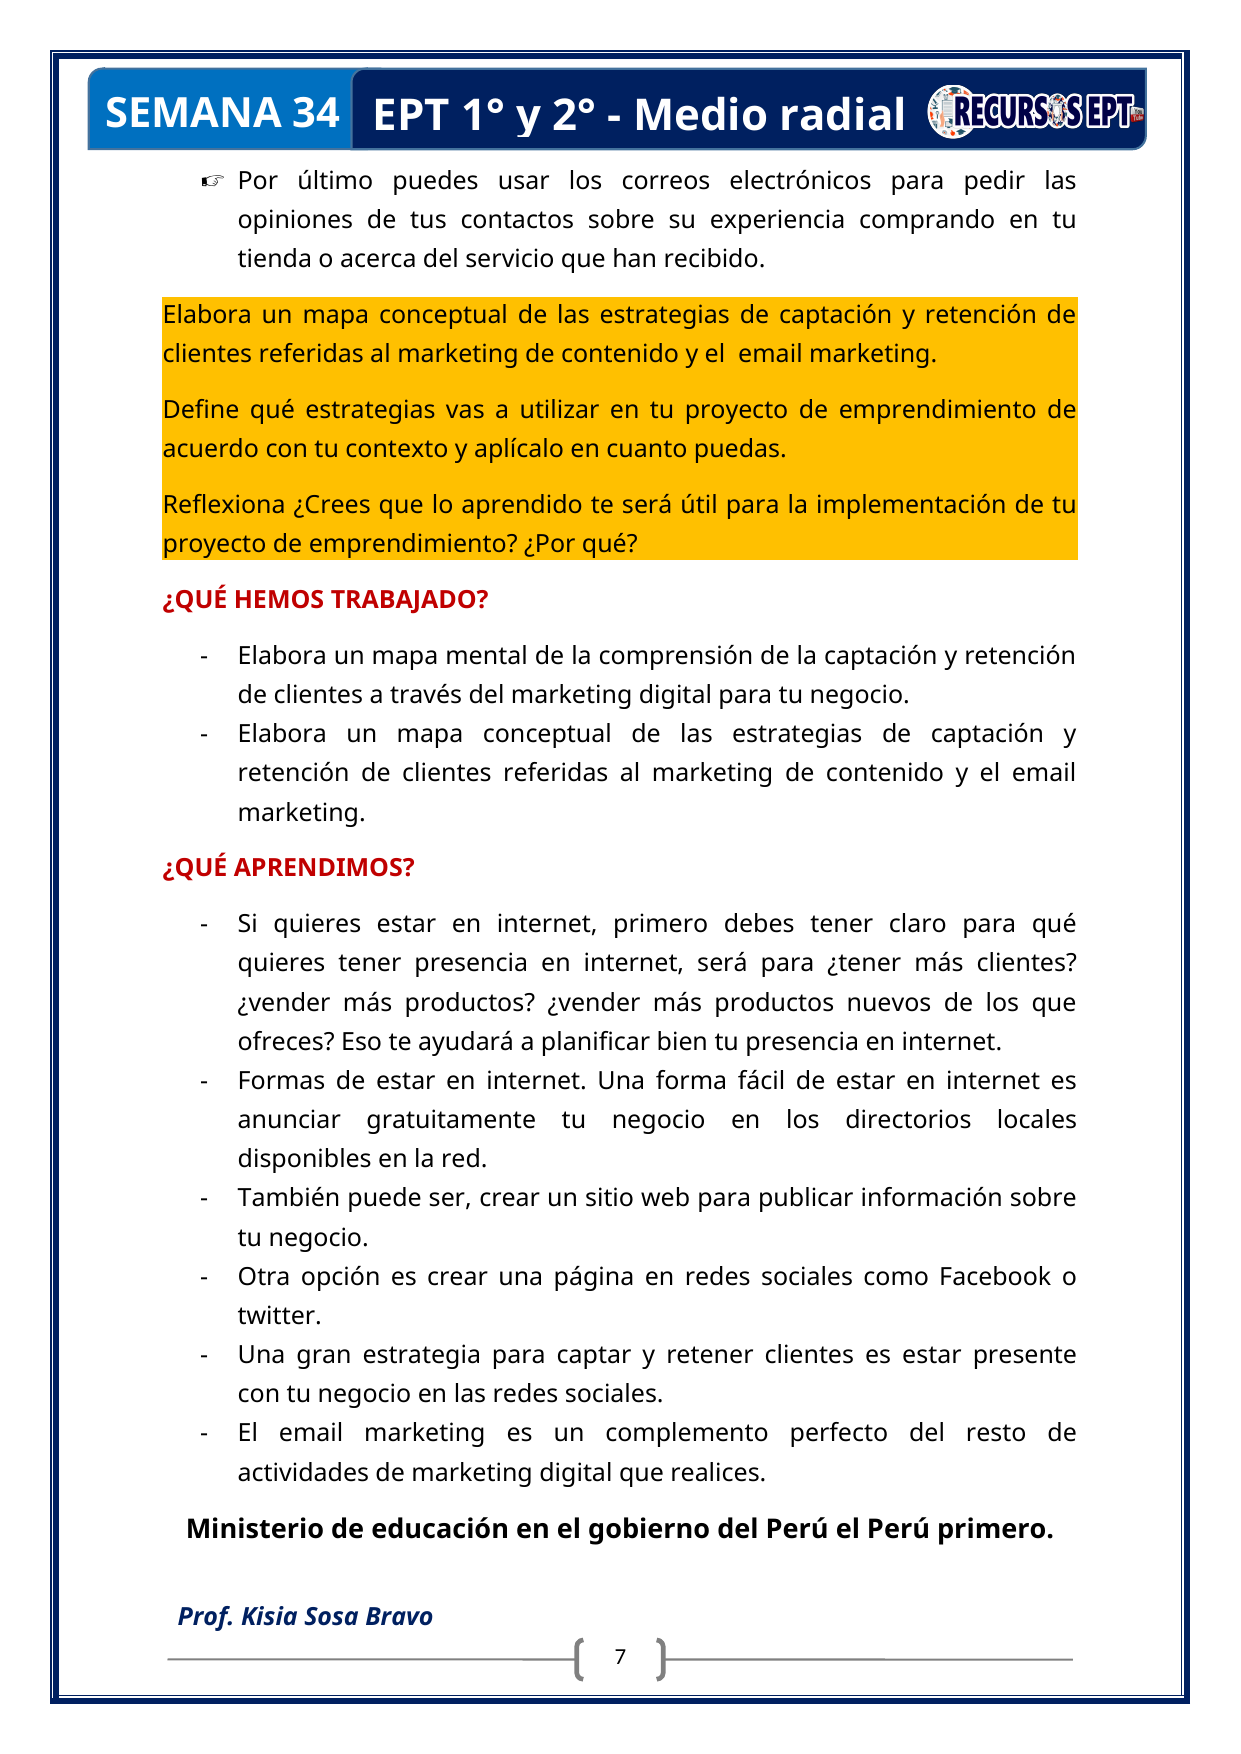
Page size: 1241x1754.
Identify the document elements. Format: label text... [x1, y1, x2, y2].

list El email marketing es un complemento perfecto del resto de actividades de marketing digital que realices. [200, 1415, 1078, 1488]
text ¿QUÉ HEMOS TRABAJADO? [162, 582, 1078, 616]
text Reflexiona ¿Crees que lo aprendido te será útil para la implementación de tu proyecto de emprendimiento? ¿Por qué? [162, 487, 1078, 560]
list Elabora un mapa mental de la comprensión de la captación y retención de clientes a través del marketing digital para tu negocio. [200, 637, 1078, 711]
text ¿QUÉ APRENDIMOS? [162, 850, 1078, 884]
list También puede ser, crear un sitio web para publicar información sobre tu negocio. [200, 1180, 1078, 1253]
text Elabora un mapa conceptual de las estrategias de captación y retención de clientes referidas al marketing de contenido y el email marketing. [162, 297, 1078, 370]
picture [927, 85, 1145, 139]
list Formas de estar en internet. Una forma fácil de estar en internet es anunciar gratuitamente tu negocio en los directorios locales disponibles en la red. [200, 1062, 1078, 1175]
list Por último puedes usar los correos electrónicos para pedir las opiniones de tus contactos sobre su experiencia comprando en tu tienda o acerca del servicio que han recibido. [200, 162, 1078, 275]
text Define qué estrategias vas a utilizar en tu proyecto de emprendimiento de acuerdo con tu contexto y aplícalo en cuanto puedas. [162, 392, 1078, 465]
list Otra opción es crear una página en redes sociales como Facebook o twitter. [200, 1258, 1078, 1332]
list Si quieres estar en internet, primero debes tener claro para qué quieres tener presencia en internet, será para ¿tener más clientes? ¿vender más productos? ¿vender más productos nuevos de los que ofreces? Eso te ayudará a planificar bien tu presencia en internet. [200, 906, 1078, 1057]
list Elabora un mapa conceptual de las estrategias de captación y retención de clientes referidas al marketing de contenido y el email marketing. [200, 716, 1078, 828]
list Una gran estrategia para captar y retener clientes es estar presente con tu negocio en las redes sociales. [200, 1337, 1078, 1410]
text Ministerio de educación en el gobierno del Perú el Perú primero. [162, 1510, 1078, 1547]
